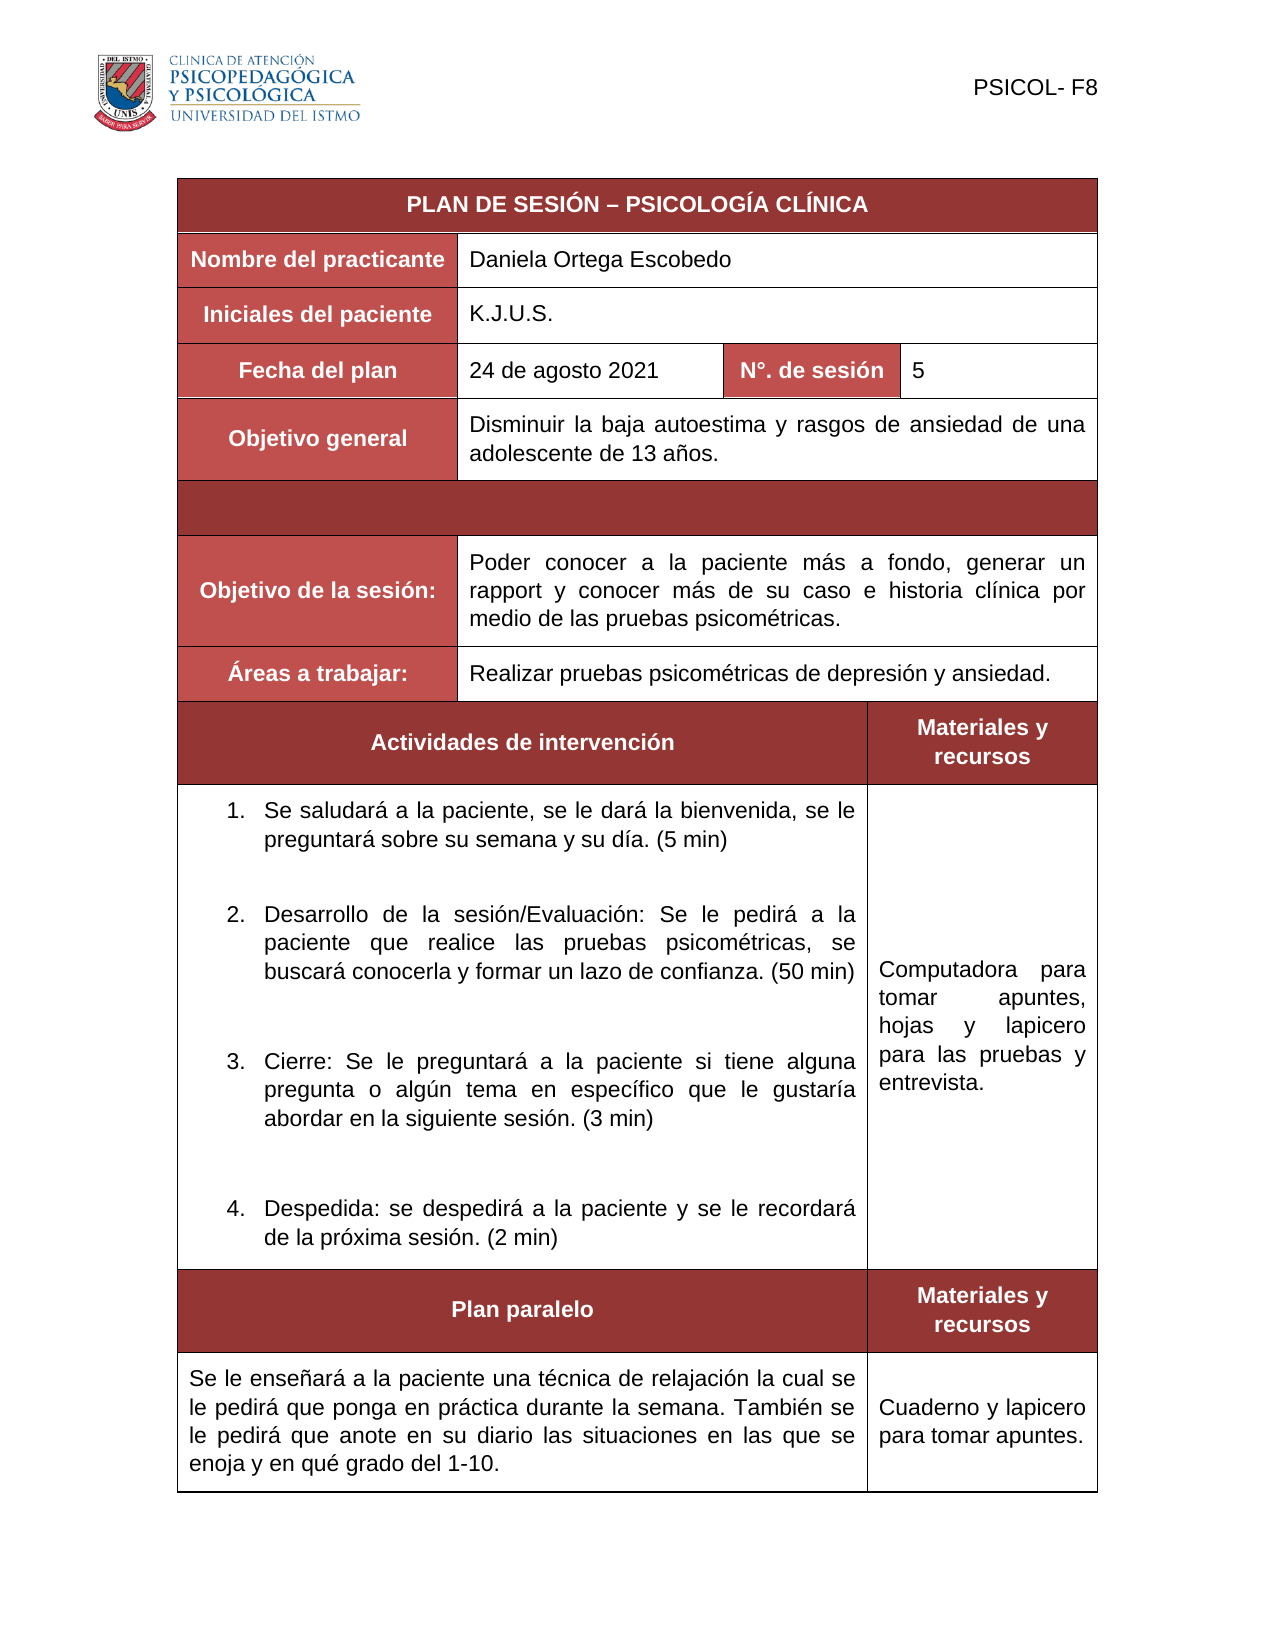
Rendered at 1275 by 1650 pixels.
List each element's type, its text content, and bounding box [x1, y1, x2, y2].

table_cell Computadora para tomar apuntes, hojas y lapicero para las pruebas y entrevista. [868, 785, 1097, 1269]
table_cell Actividades de intervención [178, 702, 867, 784]
table_cell 24 de agosto 2021 [458, 344, 723, 397]
table_cell Fecha del plan [178, 344, 457, 397]
table_cell Áreas a trabajar: [178, 647, 457, 701]
picture [42, 25, 422, 166]
table_cell Poder conocer a la paciente más a fondo, generar un rapport y conocer más de su caso e historia clínica por medio de las pruebas psicométricas. [458, 536, 1097, 646]
table_cell Se saludará a la paciente, se le dará la bienvenida, se le preguntará sobre su semana y su día. (5 min) Desarrollo de la sesión/Evaluación: Se le pedirá a la paciente que realice las pruebas psicométricas, se buscará conocerla y formar un lazo de confianza. (50 min) Cierre: Se le preguntará a la paciente si tiene alguna pregunta o algún tema en específico que le gustaría abordar en la siguiente sesión. (3 min) Despedida: se despedirá a la paciente y se le recordará de la próxima sesión. (2 min) [178, 785, 867, 1269]
table_cell [178, 481, 1097, 535]
table_cell Iniciales del paciente [178, 288, 457, 343]
table_cell Cuaderno y lapicero para tomar apuntes. [868, 1353, 1097, 1491]
table_cell Realizar pruebas psicométricas de depresión y ansiedad. [458, 647, 1097, 701]
table_cell Daniela Ortega Escobedo [458, 234, 1097, 287]
table_cell Objetivo general [178, 399, 457, 480]
table_cell N°. de sesión [724, 344, 900, 397]
table_cell Nombre del practicante [178, 234, 457, 287]
table_cell Plan paralelo [178, 1270, 867, 1352]
table_cell K.J.U.S. [458, 288, 1097, 343]
table_header PLAN DE SESIÓN – PSICOLOGÍA CLÍNICA [178, 179, 1097, 232]
table_cell Materiales y recursos [868, 1270, 1097, 1352]
table_cell Se le enseñará a la paciente una técnica de relajación la cual se le pedirá que ponga en práctica durante la semana. También se le pedirá que anote en su diario las situaciones en las que se enoja y en qué grado del 1-10. [178, 1353, 867, 1491]
table_cell Disminuir la baja autoestima y rasgos de ansiedad de una adolescente de 13 años. [458, 399, 1097, 480]
table_cell 5 [901, 344, 1097, 397]
table_cell Objetivo de la sesión: [178, 536, 457, 646]
table_cell Materiales y recursos [868, 702, 1097, 784]
